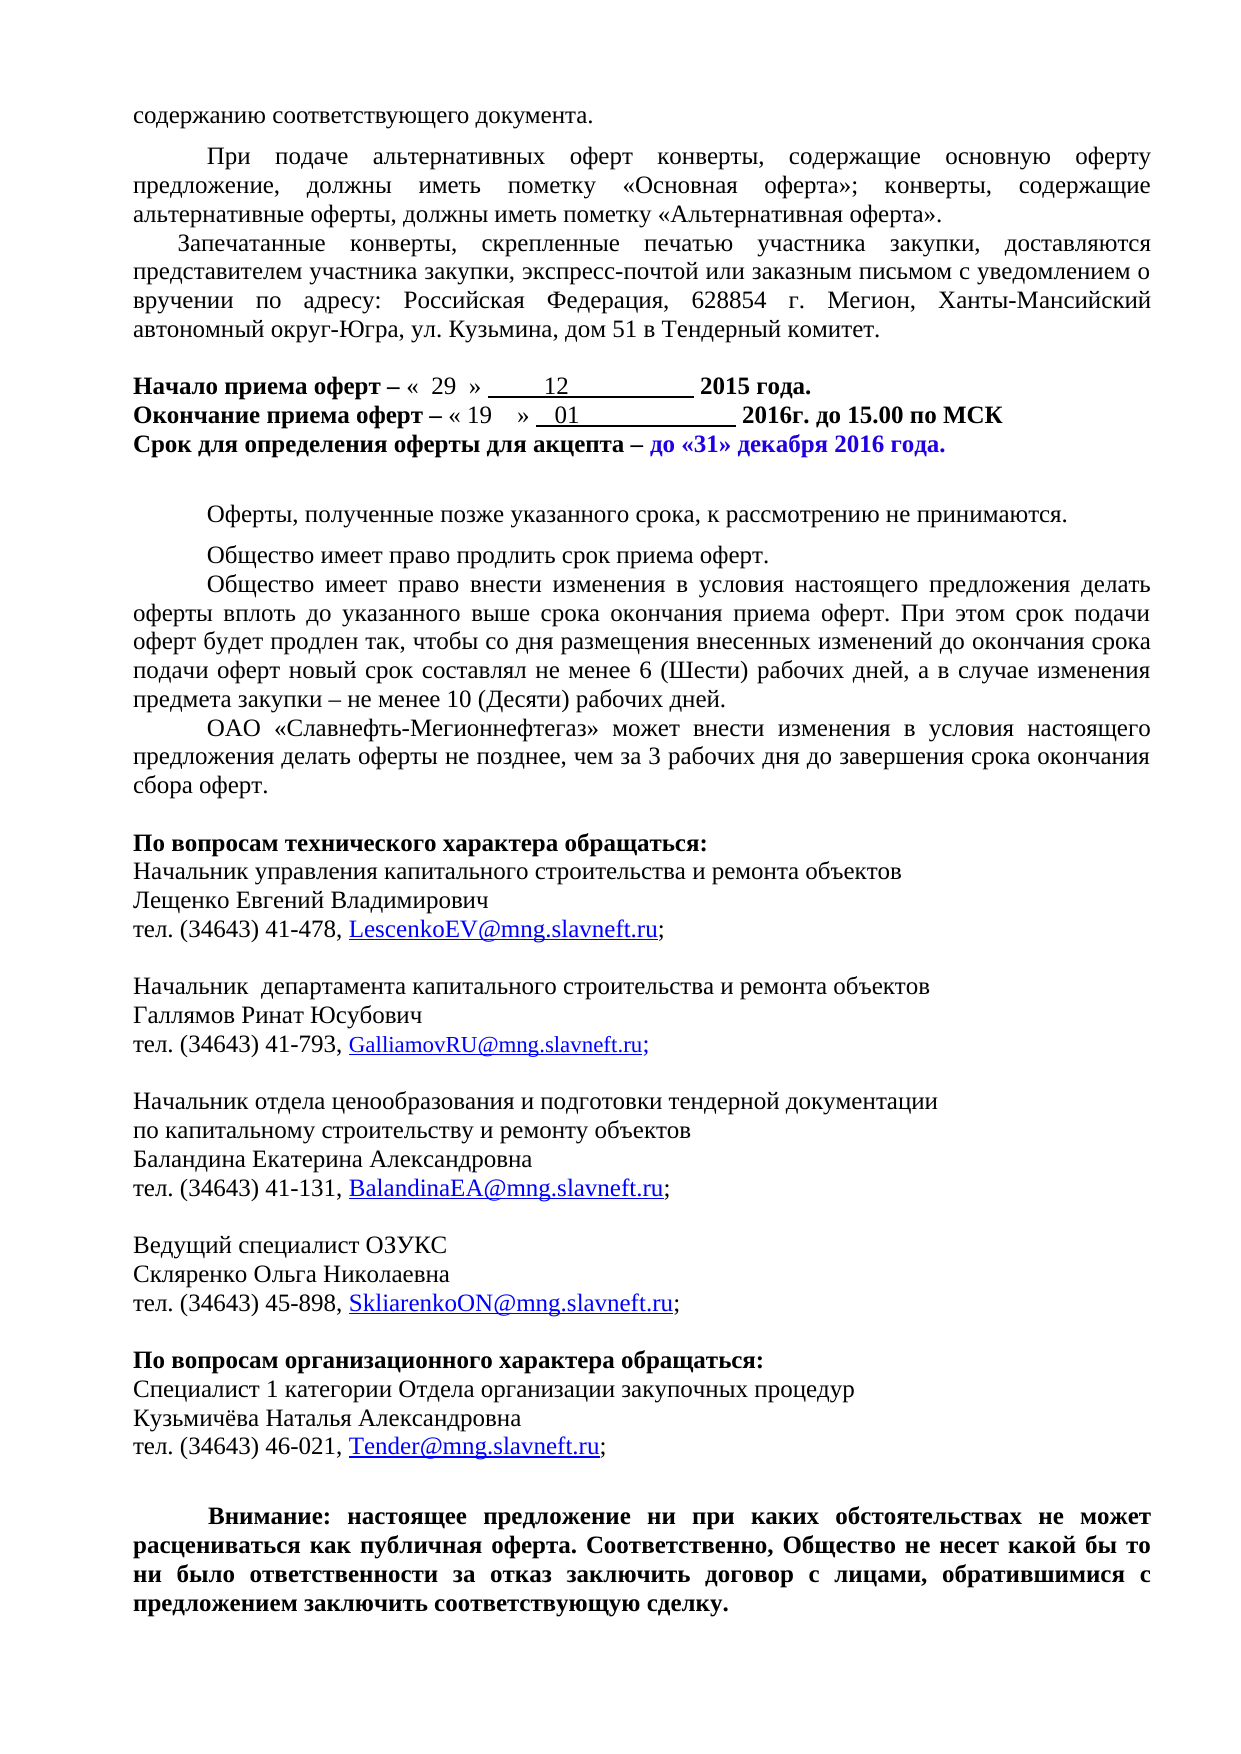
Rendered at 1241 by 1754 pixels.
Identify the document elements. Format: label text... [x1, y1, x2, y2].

text тел. (34643) 46-021, Tender@mng.slavneft.ru; [133, 1431, 1152, 1460]
text тел. (34643) 41-793, GalliamovRU@mng.slavneft.ru; [133, 1029, 1152, 1058]
text Начальник отдела ценообразования и подготовки тендерной документации [133, 1086, 1152, 1115]
text Начальник департамента капитального строительства и ремонта объектов [133, 971, 1152, 1000]
text по капитальному строительству и ремонту объектов [133, 1115, 1152, 1144]
text Начальник управления капитального строительства и ремонта объектов [133, 856, 1152, 885]
text Оферты, полученные позже указанного срока, к рассмотрению не принимаются. [133, 499, 1152, 528]
text По вопросам технического характера обращаться: [133, 828, 1152, 856]
text При подаче альтернативных оферт конверты, содержащие основную оферту предложение, должны иметь пометку «Основная оферта»; конверты, содержащие альтернативные оферты, должны иметь пометку «Альтернативная оферта». [133, 141, 1152, 228]
text Специалист 1 категории Отдела организации закупочных процедур [133, 1374, 1152, 1403]
text Общество имеет право продлить срок приема оферт. [133, 540, 1152, 569]
text Окончание приема оферт – « 19 » 01 2016г. до 15.00 по МСК [133, 400, 1152, 429]
text Лещенко Евгений Владимирович [133, 885, 1152, 914]
text тел. (34643) 45-898, SkliarenkoON@mng.slavneft.ru; [133, 1288, 1152, 1316]
text Галлямов Ринат Юсубович [133, 1000, 1152, 1029]
text Ведущий специалист ОЗУКС [133, 1230, 1152, 1259]
text тел. (34643) 41-478, LescenkoEV@mng.slavneft.ru; [133, 914, 1152, 943]
text Запечатанные конверты, скрепленные печатью участника закупки, доставляются представителем участника закупки, экспресс-почтой или заказным письмом с уведомлением о вручении по адресу: Российская Федерация, 628854 г. Мегион, Ханты-Мансийский автономный округ-Югра, ул. Кузьмина, дом 51 в Тендерный комитет. [133, 228, 1152, 343]
text Начало приема оферт – « 29 » 12 2015 года. [133, 371, 1152, 400]
text Кузьмичёва Наталья Александровна [133, 1403, 1152, 1431]
text Внимание: настоящее предложение ни при каких обстоятельствах не может расцениваться как публичная оферта. Соответственно, Общество не несет какой бы то ни было ответственности за отказ заключить договор с лицами, обратившимися с предложением заключить соответствующую сделку. [133, 1501, 1152, 1616]
text По вопросам организационного характера обращаться: [133, 1345, 1152, 1374]
text Срок для определения оферты для акцепта – до «31» декабря 2016 года. [133, 429, 1152, 458]
text Общество имеет право внести изменения в условия настоящего предложения делать оферты вплоть до указанного выше срока окончания приема оферт. При этом срок подачи оферт будет продлен так, чтобы со дня размещения внесенных изменений до окончания срока подачи оферт новый срок составлял не менее 6 (Шести) рабочих дней, а в случае изменения предмета закупки – не менее 10 (Десяти) рабочих дней. [133, 569, 1152, 713]
text Скляренко Ольга Николаевна [133, 1259, 1152, 1288]
text Баландина Екатерина Александровна [133, 1144, 1152, 1173]
text ОАО «Славнефть-Мегионнефтегаз» может внести изменения в условия настоящего предложения делать оферты не позднее, чем за 3 рабочих дня до завершения срока окончания сбора оферт. [133, 713, 1152, 799]
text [133, 100, 1152, 129]
text тел. (34643) 41-131, BalandinaEA@mng.slavneft.ru; [133, 1173, 1152, 1201]
